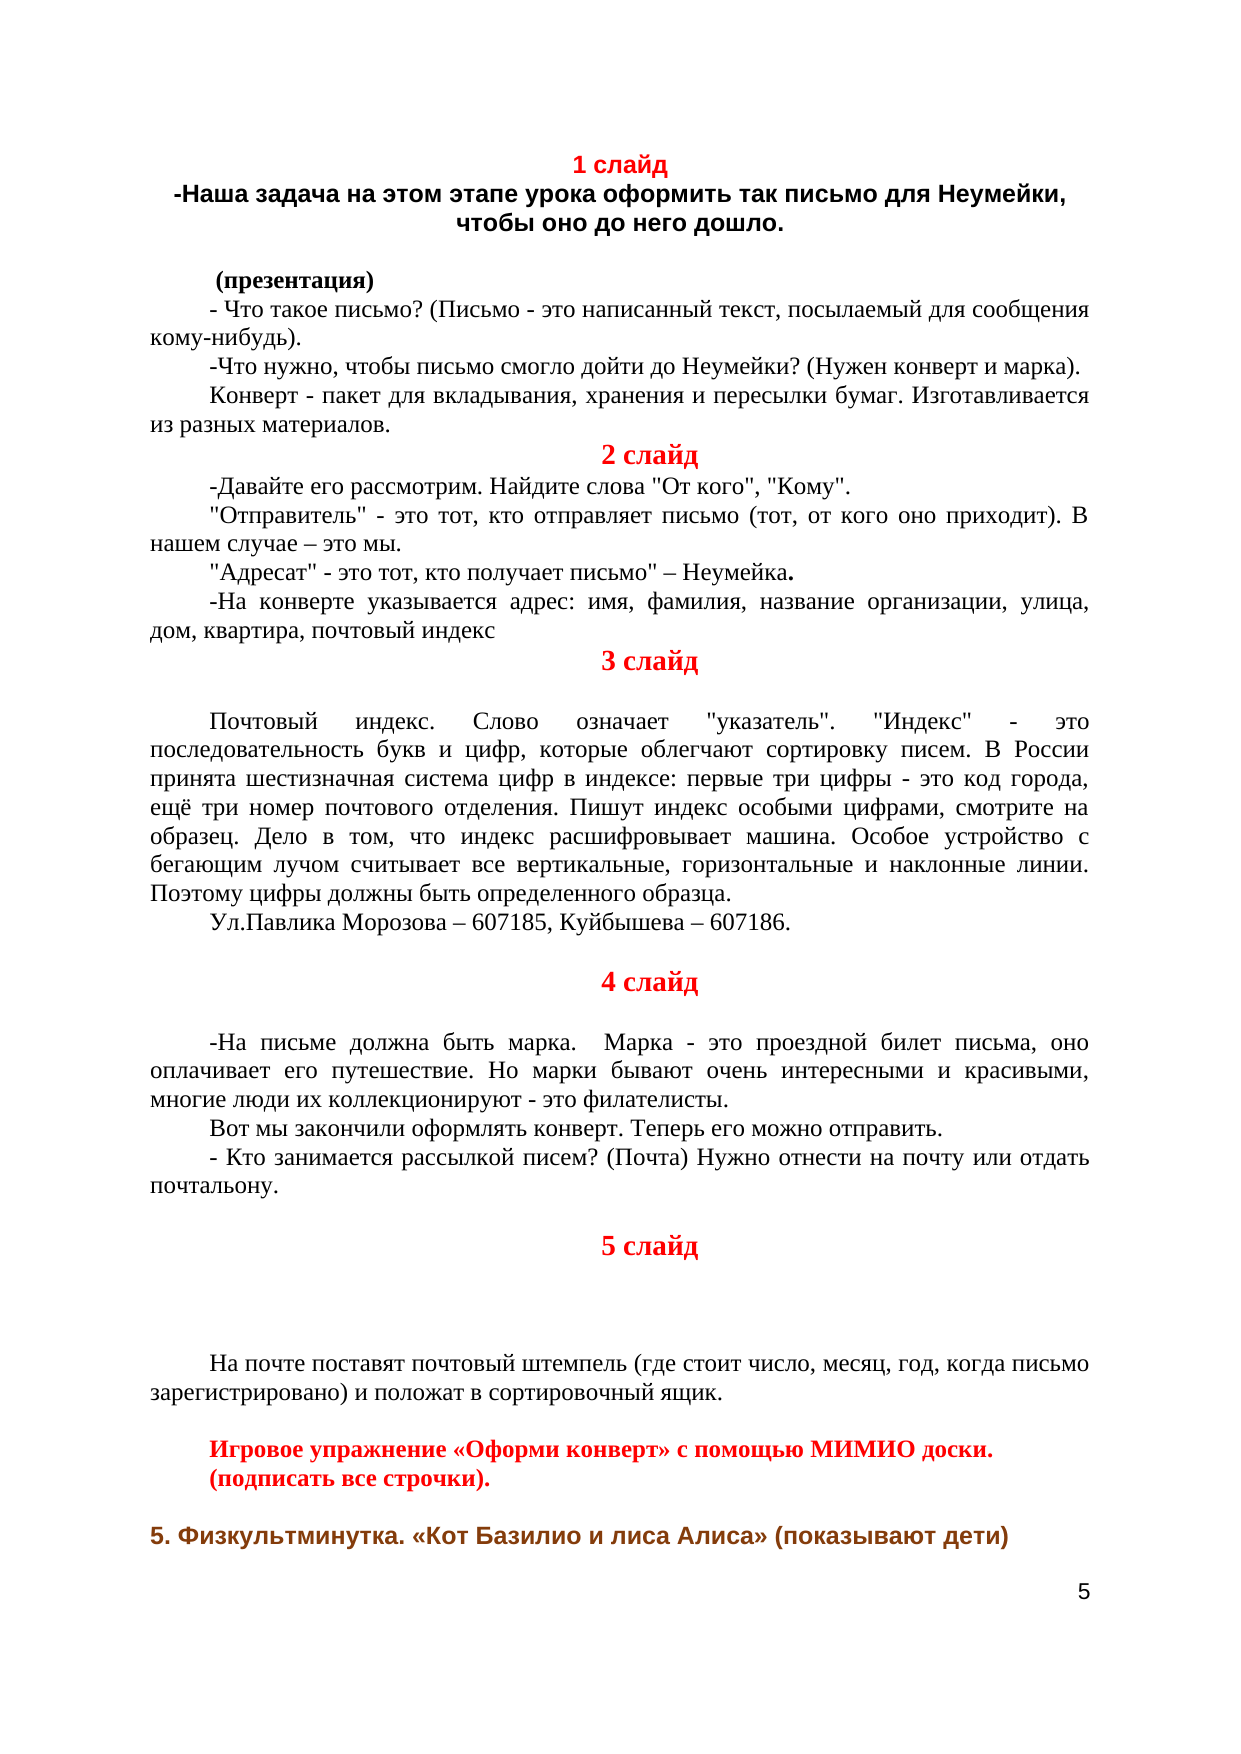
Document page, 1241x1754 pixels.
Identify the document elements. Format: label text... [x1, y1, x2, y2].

text 5 слайд [150, 1228, 1090, 1262]
text - Кто занимается рассылкой писем? (Почта) Нужно отнести на почту или отдать почтальону. [150, 1142, 1090, 1199]
text (презентация) [209, 265, 1090, 294]
text 2 слайд [150, 437, 1090, 471]
text 3 слайд [150, 643, 1090, 677]
text 5. Физкультминутка. «Кот Базилио и лиса Алиса» (показывают дети) [150, 1521, 1090, 1549]
text -Наша задача на этом этапе урока оформить так письмо для Неумейки, чтобы оно до него дошло. [150, 179, 1090, 236]
text Игровое упражнение «Оформи конверт» с помощью МИМИО доски. [150, 1434, 1090, 1463]
text На почте поставят почтовый штемпель (где стоит число, месяц, год, когда письмо зарегистрировано) и положат в сортировочный ящик. [150, 1348, 1090, 1405]
text "Адресат" - это тот, кто получает письмо" – Неумейка. [150, 557, 1090, 586]
text Ул.Павлика Морозова – 607185, Куйбышева – 607186. [150, 907, 1090, 936]
text Почтовый индекс. Слово означает "указатель". "Индекс" - это последовательность букв и цифр, которые облегчают сортировку писем. В России принята шестизначная система цифр в индексе: первые три цифры - это код города, ещё три номер почтового отделения. Пишут индекс особыми цифрами, смотрите на образец. Дело в том, что индекс расшифровывает машина. Особое устройство с бегающим лучом считывает все вертикальные, горизонтальные и наклонные линии. Поэтому цифры должны быть определенного образца. [150, 706, 1090, 907]
text -На письме должна быть марка. Марка - это проездной билет письма, оно оплачивает его путешествие. Но марки бывают очень интересными и красивыми, многие люди их коллекционируют - это филателисты. [150, 1027, 1090, 1113]
text - Что такое письмо? (Письмо - это написанный текст, посылаемый для сообщения кому-нибудь). [150, 294, 1090, 351]
text -Давайте его рассмотрим. Найдите слова "От кого", "Кому". [150, 471, 1090, 500]
text Вот мы закончили оформлять конверт. Теперь его можно отправить. [150, 1113, 1090, 1142]
text (подписать все строчки). [150, 1463, 1090, 1492]
text -Что нужно, чтобы письмо смогло дойти до Неумейки? (Нужен конверт и марка). [150, 351, 1090, 380]
text 1 слайд [150, 150, 1090, 179]
text "Отправитель" - это тот, кто отправляет письмо (тот, от кого оно приходит). В нашем случае – это мы. [150, 500, 1090, 557]
text 4 слайд [150, 964, 1090, 998]
text Конверт - пакет для вкладывания, хранения и пересылки бумаг. Изготавливается из разных материалов. [150, 380, 1090, 437]
text -На конверте указывается адрес: имя, фамилия, название организации, улица, дом, квартира, почтовый индекс [150, 586, 1090, 643]
